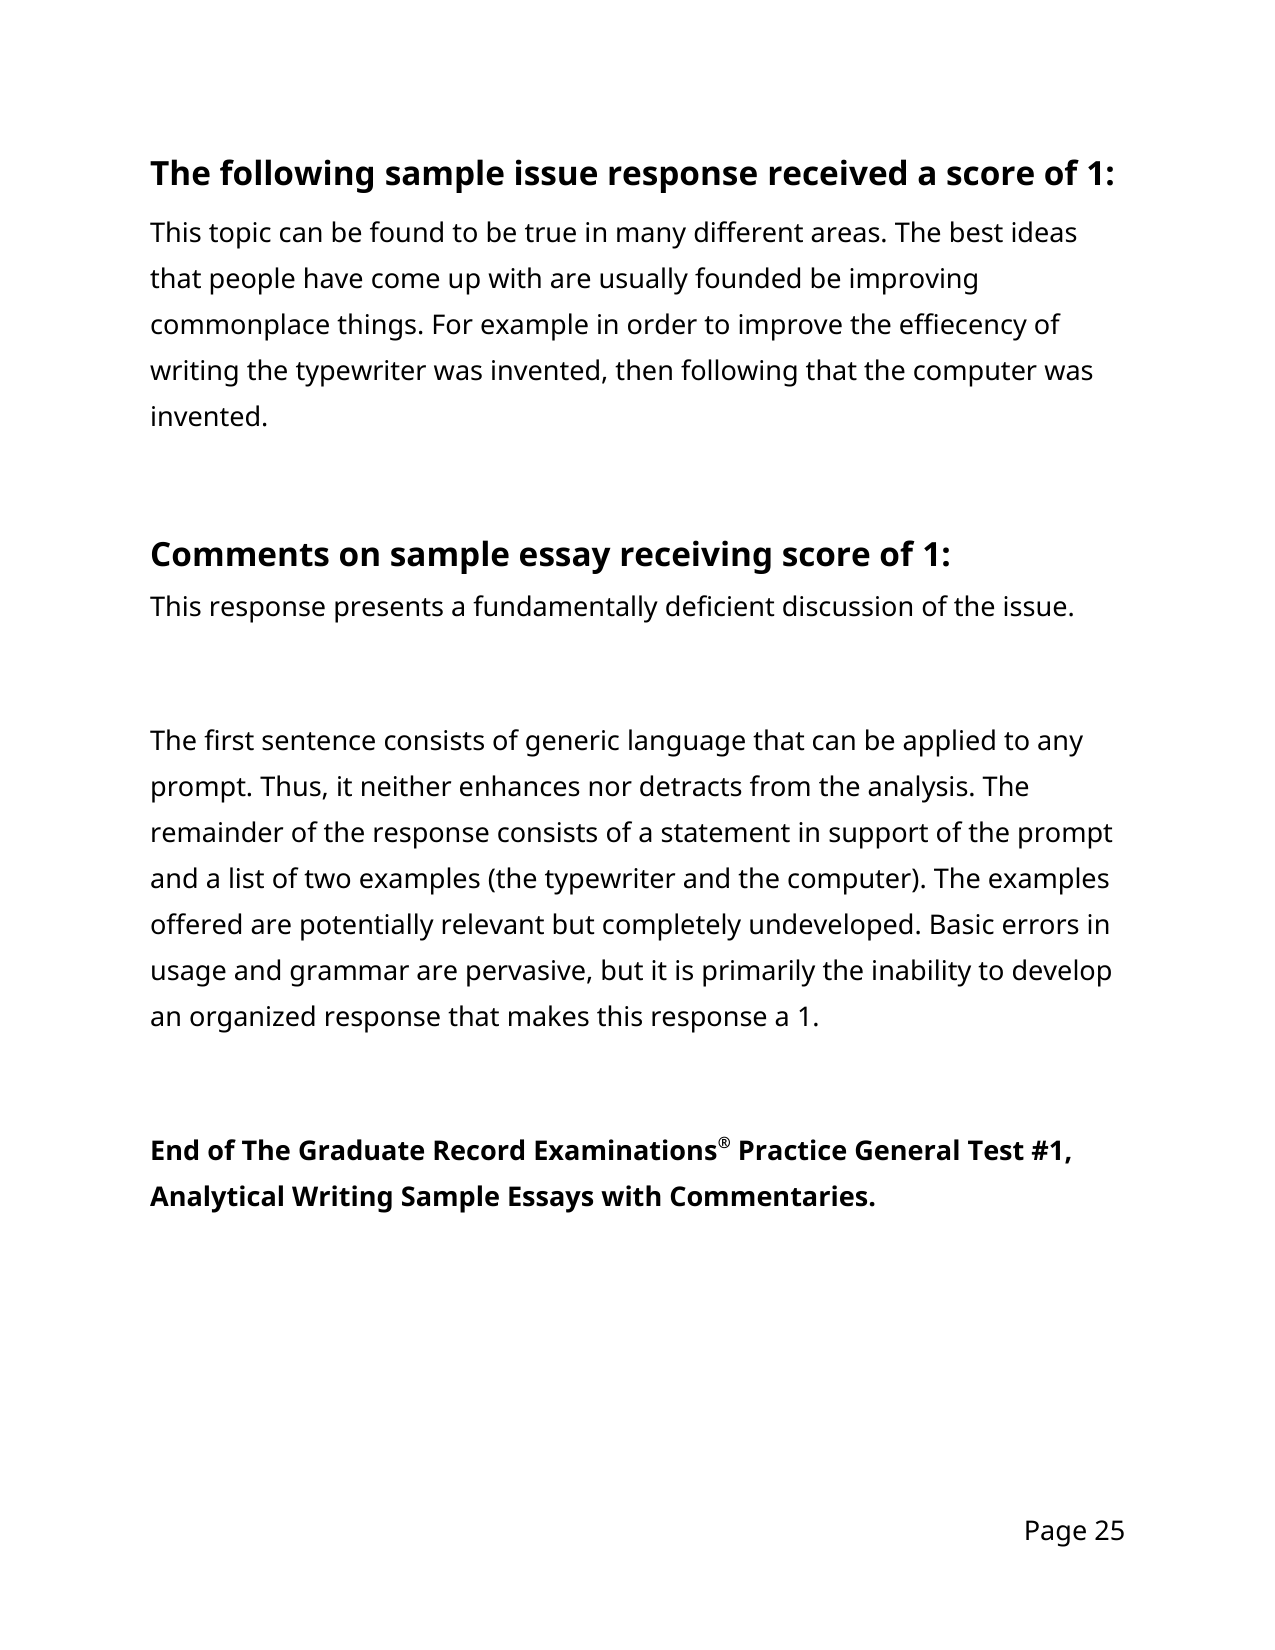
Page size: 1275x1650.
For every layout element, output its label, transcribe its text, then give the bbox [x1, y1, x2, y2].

text The first sentence consists of generic language that can be applied to any prompt. Thus, it neither enhances nor detracts from the analysis. The remainder of the response consists of a statement in support of the prompt and a list of two examples (the typewriter and the computer). The examples offered are potentially relevant but completely undeveloped. Basic errors in usage and grammar are pervasive, but it is primarily the inability to develop an organized response that makes this response a 1. [150, 721, 1125, 1034]
text This response presents a fundamentally deficient discussion of the issue. [150, 588, 1125, 624]
text This topic can be found to be true in many different areas. The best ideas that people have come up with are usually founded be improving commonplace things. For example in order to improve the effiecency of writing the typewriter was invented, then following that the computer was invented. [150, 213, 1125, 434]
subtitle The following sample issue response received a score of 1: [150, 150, 1125, 195]
subtitle Comments on sample essay receiving score of 1: [150, 531, 1125, 576]
text End of The Graduate Record Examinations® Practice General Test #1, Analytical Writing Sample Essays with Commentaries. [150, 1131, 1125, 1214]
